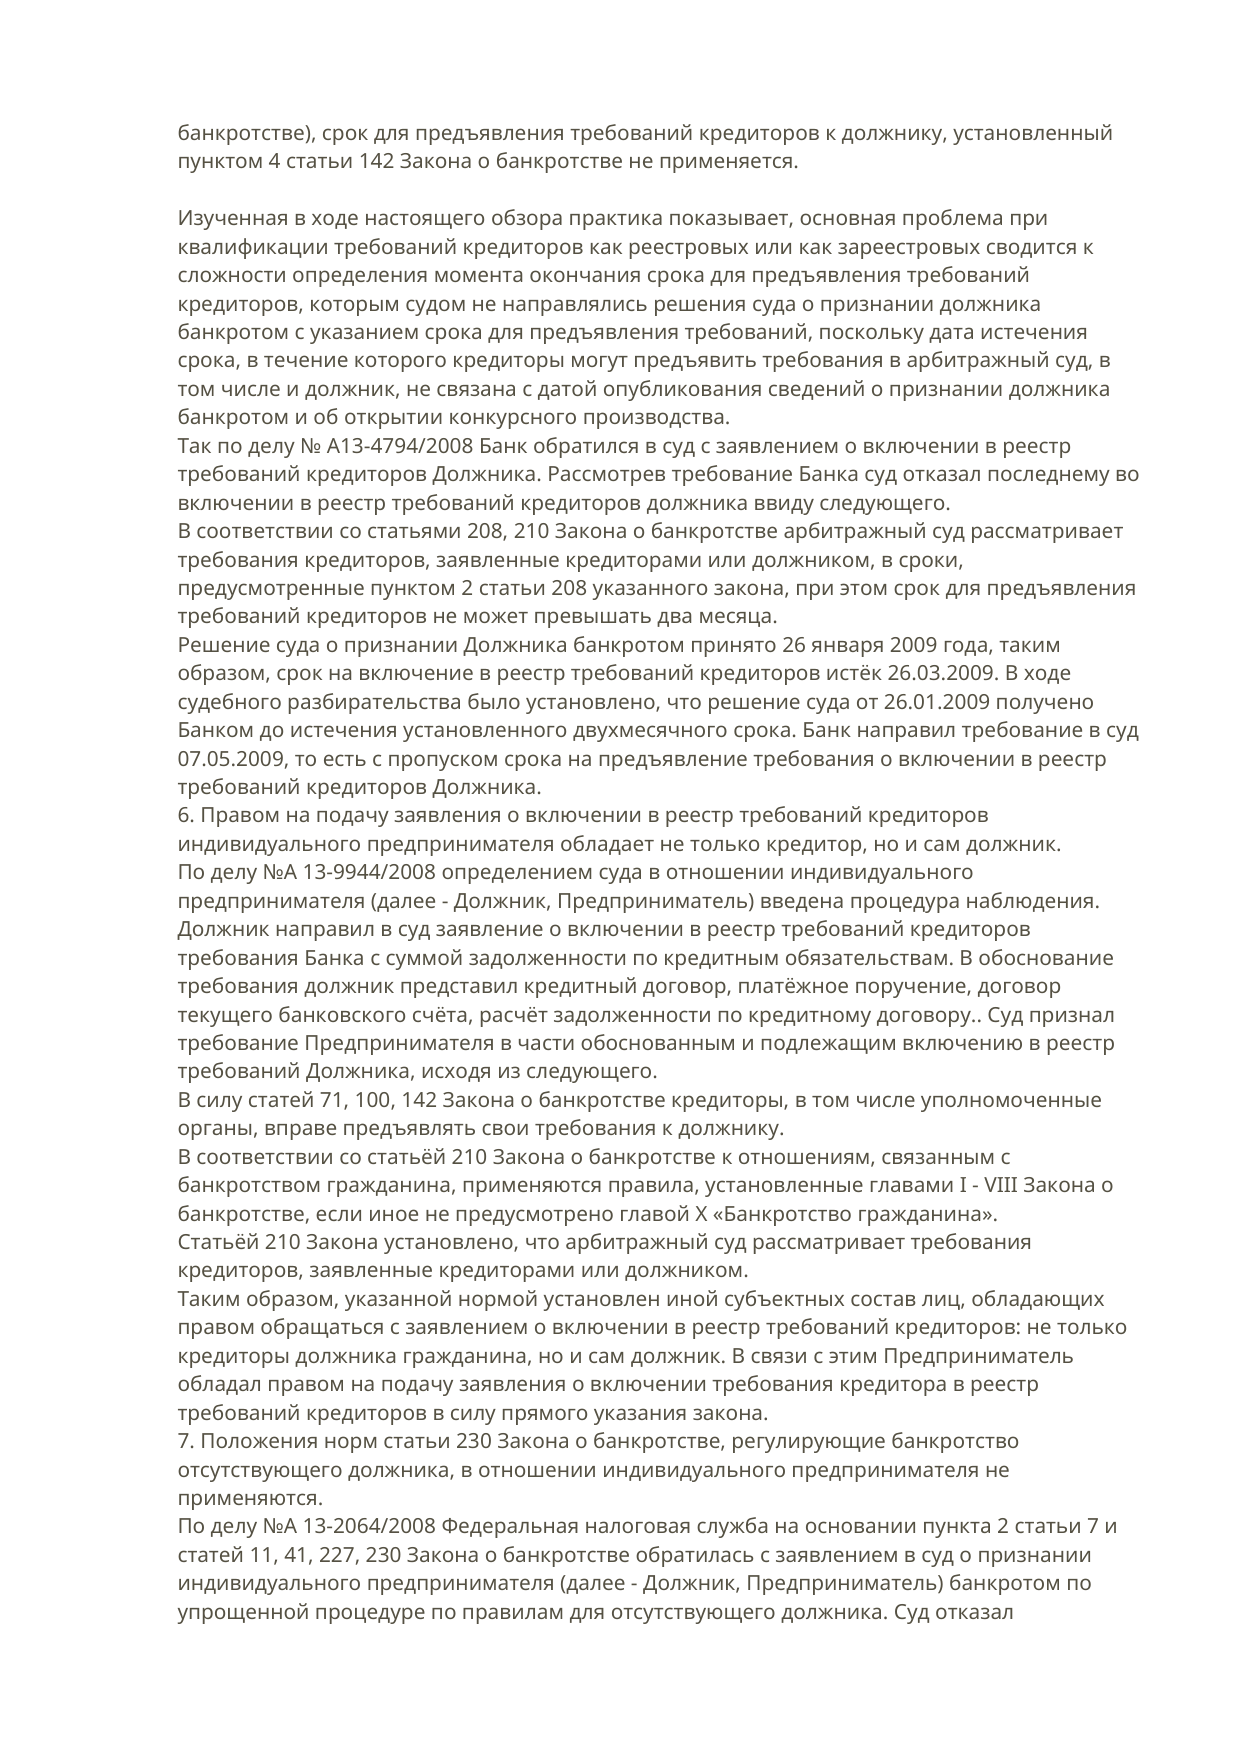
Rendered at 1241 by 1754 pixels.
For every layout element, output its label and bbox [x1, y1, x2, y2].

text [177, 118, 1152, 1625]
